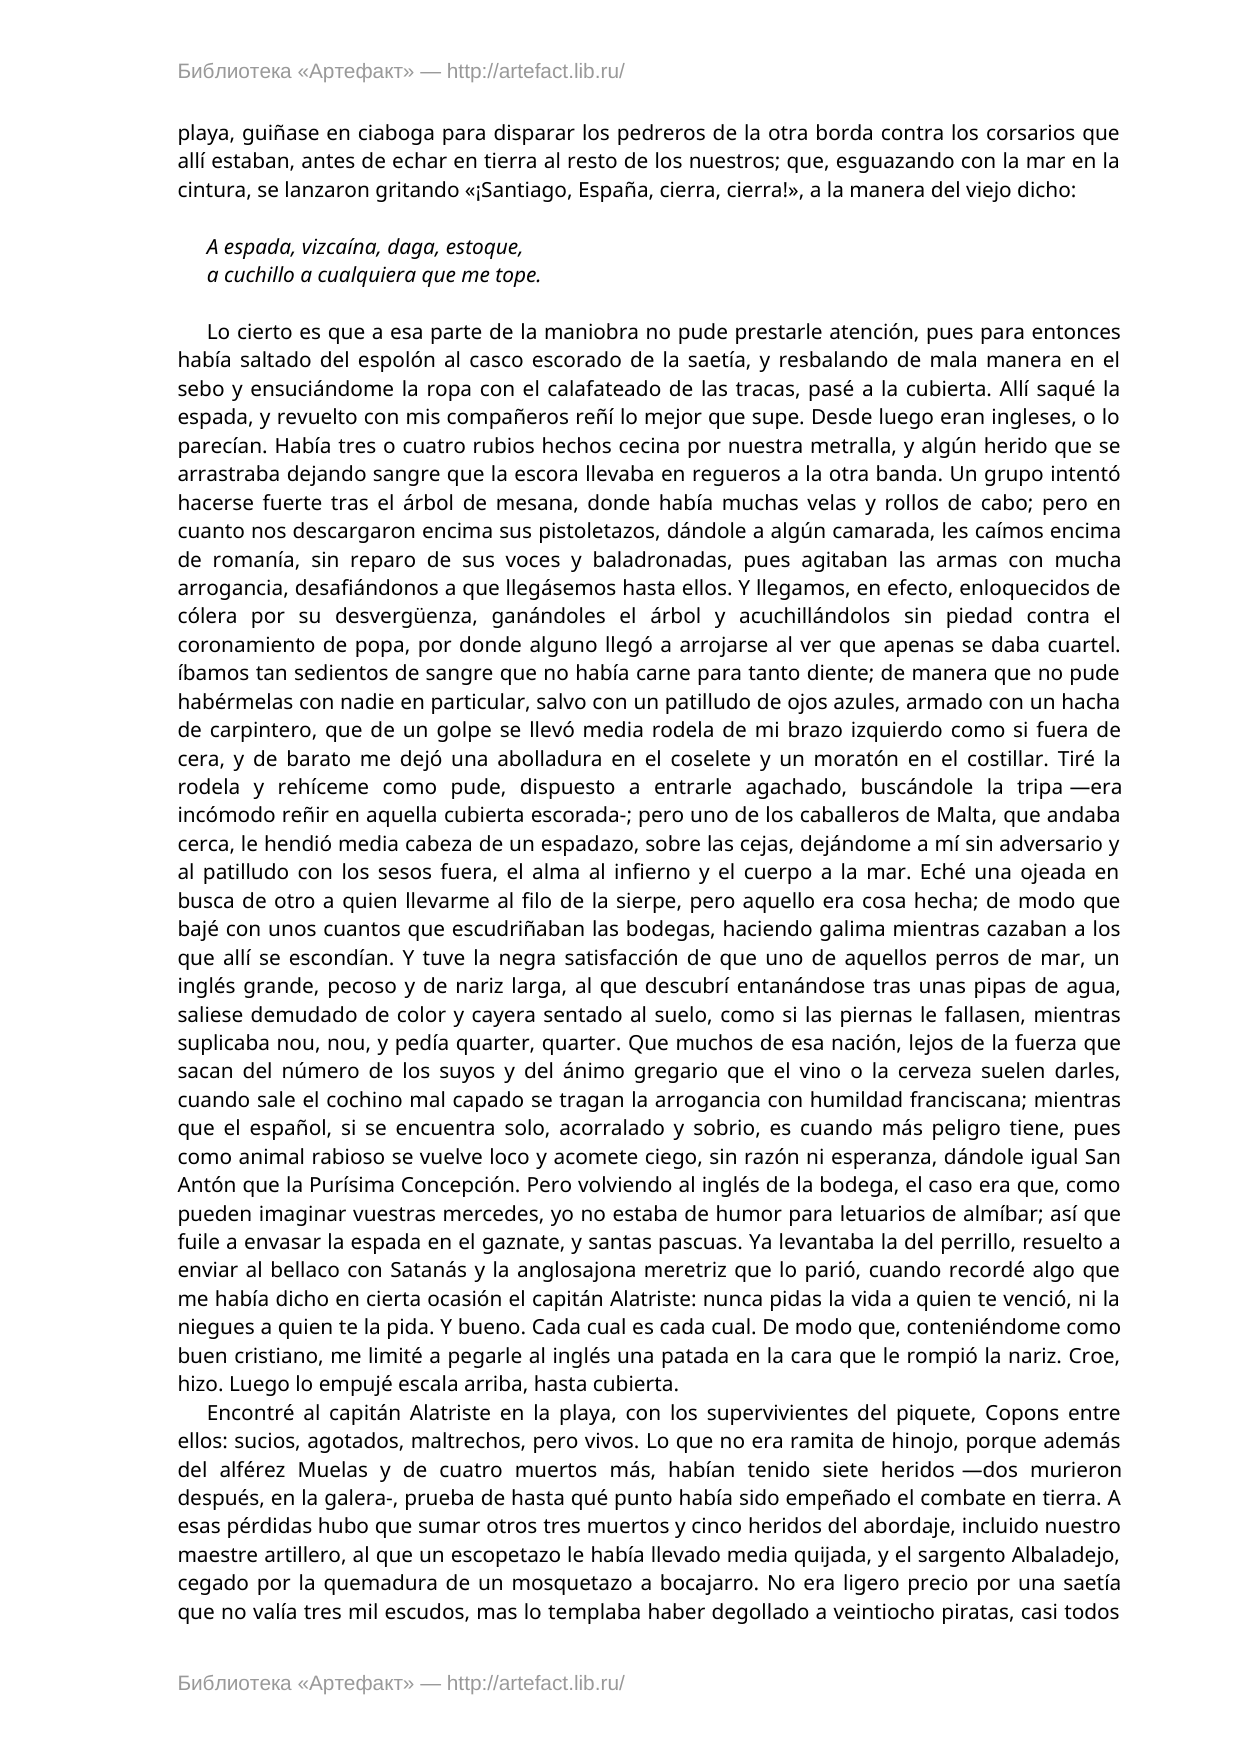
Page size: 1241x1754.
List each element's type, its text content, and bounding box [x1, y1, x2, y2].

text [177, 118, 1122, 203]
text a cuchillo a cualquiera que me tope. [177, 260, 1122, 289]
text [177, 1398, 1122, 1625]
text Lo cierto es que a esa parte de la maniobra no pude prestarle atención, pues para entonces había saltado del espolón al casco escorado de la saetía, y resbalando de mala manera en el sebo y ensuciándome la ropa con el calafateado de las tracas, pasé a la cubierta. Allí saqué la espada, y revuelto con mis compañeros reñí lo mejor que supe. Desde luego eran ingleses, o lo parecían. Había tres o cuatro rubios hechos cecina por nuestra metralla, y algún herido que se arrastraba dejando sangre que la escora llevaba en regueros a la otra banda. Un grupo intentó hacerse fuerte tras el árbol de mesana, donde había muchas velas y rollos de cabo; pero en cuanto nos descargaron encima sus pistoletazos, dándole a algún camarada, les caímos encima de romanía, sin reparo de sus voces y baladronadas, pues agitaban las armas con mucha arrogancia, desafiándonos a que llegásemos hasta ellos. Y llegamos, en efecto, enloquecidos de cólera por su desvergüenza, ganándoles el árbol y acuchillándolos sin piedad contra el coronamiento de popa, por donde alguno llegó a arrojarse al ver que apenas se daba cuartel. íbamos tan sedientos de sangre que no había carne para tanto diente; de manera que no pude habérmelas con nadie en particular, salvo con un patilludo de ojos azules, armado con un hacha de carpintero, que de un golpe se llevó media rodela de mi brazo izquierdo como si fuera de cera, y de barato me dejó una abolladura en el coselete y un moratón en el costillar. Tiré la rodela y rehíceme como pude, dispuesto a entrarle agachado, buscándole la tripa —era incómodo reñir en aquella cubierta escorada-; pero uno de los caballeros de Malta, que andaba cerca, le hendió media cabeza de un espadazo, sobre las cejas, dejándome a mí sin adversario y al patilludo con los sesos fuera, el alma al infierno y el cuerpo a la mar. Eché una ojeada en busca de otro a quien llevarme al filo de la sierpe, pero aquello era cosa hecha; de modo que bajé con unos cuantos que escudriñaban las bodegas, haciendo galima mientras cazaban a los que allí se escondían. Y tuve la negra satisfacción de que uno de aquellos perros de mar, un inglés grande, pecoso y de nariz larga, al que descubrí entanándose tras unas pipas de agua, saliese demudado de color y cayera sentado al suelo, como si las piernas le fallasen, mientras suplicaba nou, nou, y pedía quarter, quarter. Que muchos de esa nación, lejos de la fuerza que sacan del número de los suyos y del ánimo gregario que el vino o la cerveza suelen darles, cuando sale el cochino mal capado se tragan la arrogancia con humildad franciscana; mientras que el español, si se encuentra solo, acorralado y sobrio, es cuando más peligro tiene, pues como animal rabioso se vuelve loco y acomete ciego, sin razón ni esperanza, dándole igual San Antón que la Purísima Concepción. Pero volviendo al inglés de la bodega, el caso era que, como pueden imaginar vuestras mercedes, yo no estaba de humor para letuarios de almíbar; así que fuile a envasar la espada en el gaznate, y santas pascuas. Ya levantaba la del perrillo, resuelto a enviar al bellaco con Satanás y la anglosajona meretriz que lo parió, cuando recordé algo que me había dicho en cierta ocasión el capitán Alatriste: nunca pidas la vida a quien te venció, ni la niegues a quien te la pida. Y bueno. Cada cual es cada cual. De modo que, conteniéndome como buen cristiano, me limité a pegarle al inglés una patada en la cara que le rompió la nariz. Croe, hizo. Luego lo empujé escala arriba, hasta cubierta. [177, 317, 1122, 1398]
text A espada, vizcaína, daga, estoque, [177, 232, 1122, 260]
